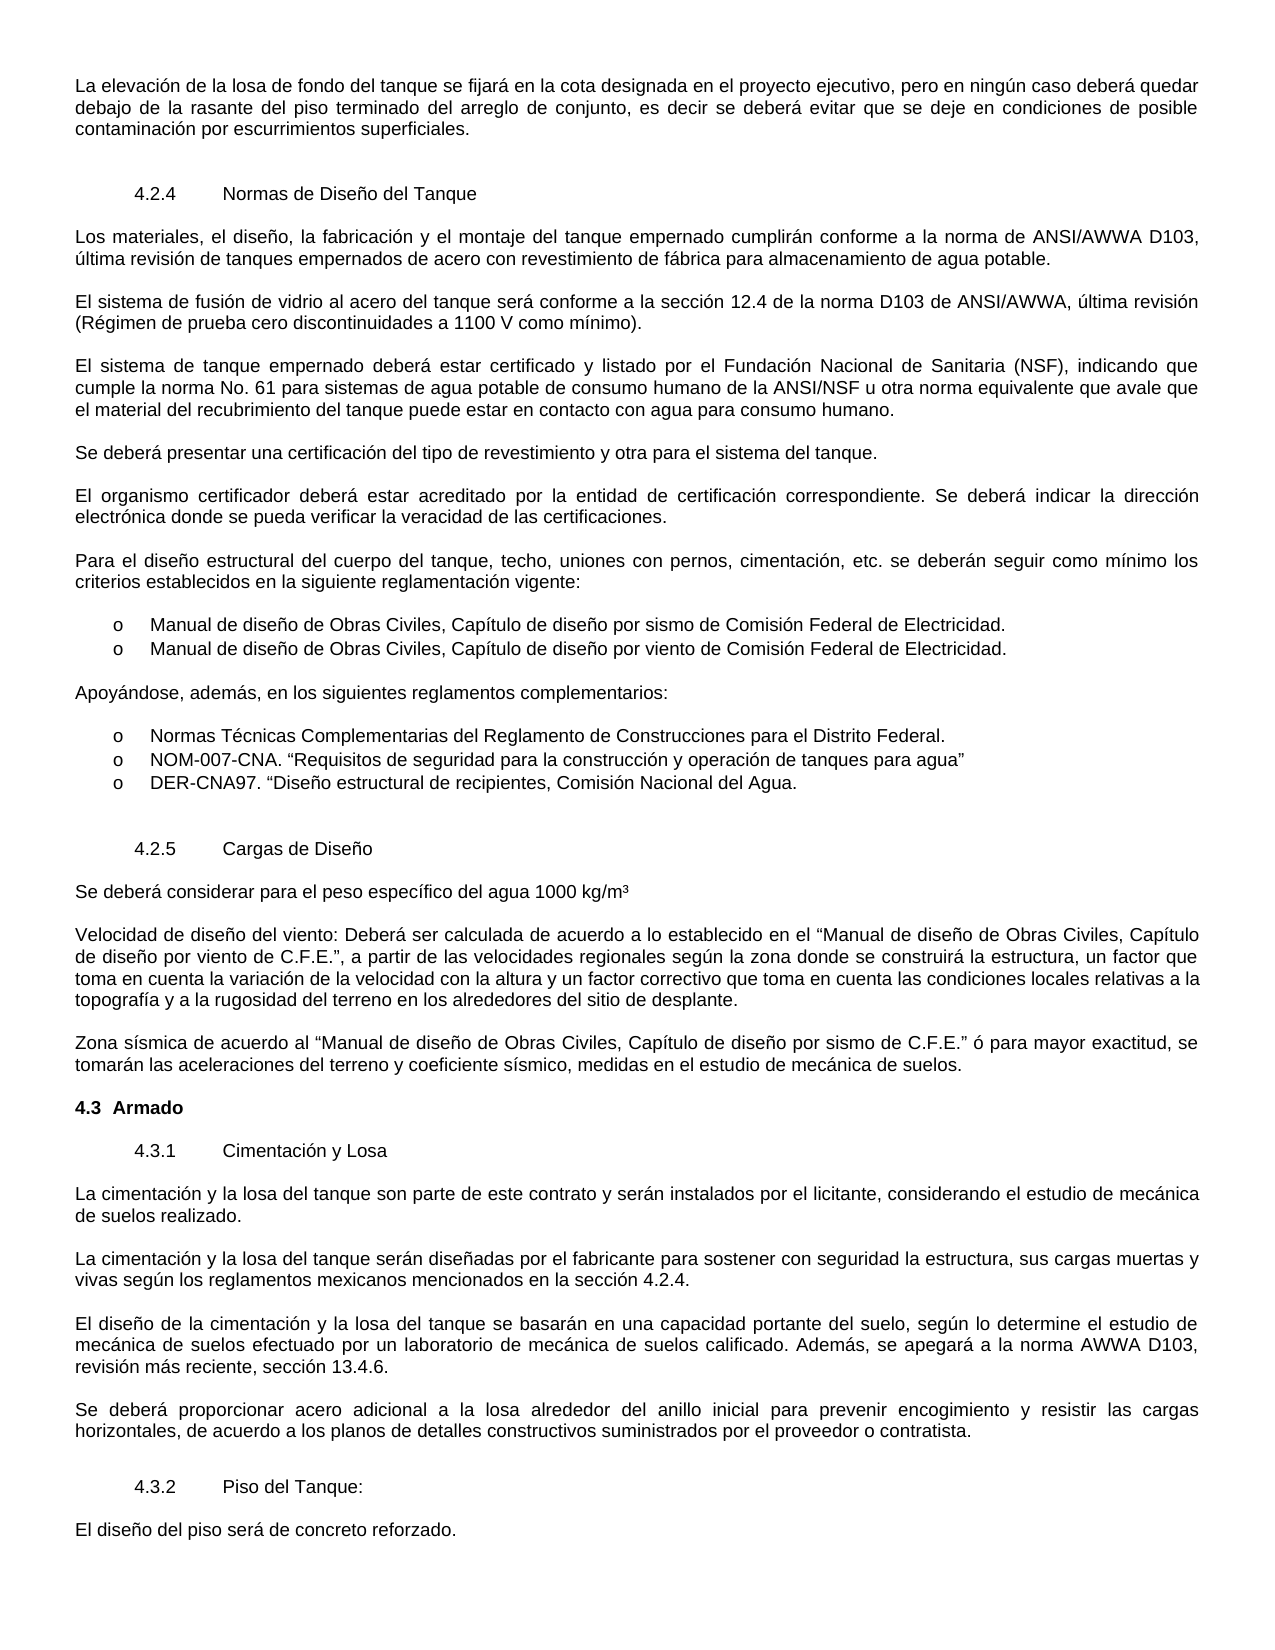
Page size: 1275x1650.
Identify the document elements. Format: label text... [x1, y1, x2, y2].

text Para el diseño estructural del cuerpo del tanque, techo, uniones con pernos, cimentación, etc. se deberán seguir como mínimo los criterios establecidos en la siguiente reglamentación vigente: [75, 549, 1200, 592]
list Piso del Tanque: [134, 1476, 1200, 1497]
text Se deberá proporcionar acero adicional a la losa alrededor del anillo inicial para prevenir encogimiento y resistir las cargas horizontales, de acuerdo a los planos de detalles constructivos suministrados por el proveedor o contratista. [75, 1399, 1200, 1442]
text El diseño del piso será de concreto reforzado. [75, 1519, 1200, 1541]
text Velocidad de diseño del viento: Deberá ser calculada de acuerdo a lo establecido en el “Manual de diseño de Obras Civiles, Capítulo de diseño por viento de C.F.E.”, a partir de las velocidades regionales según la zona donde se construirá la estructura, un factor que toma en cuenta la variación de la velocidad con la altura y un factor correctivo que toma en cuenta las condiciones locales relativas a la topografía y a la rugosidad del terreno en los alrededores del sitio de desplante. [75, 924, 1200, 1011]
text Los materiales, el diseño, la fabricación y el montaje del tanque empernado cumplirán conforme a la norma de ANSI/AWWA D103, última revisión de tanques empernados de acero con revestimiento de fábrica para almacenamiento de agua potable. [75, 226, 1200, 269]
list Normas de Diseño del Tanque [134, 183, 1200, 204]
text Apoyándose, además, en los siguientes reglamentos complementarios: [75, 682, 1200, 704]
text El diseño de la cimentación y la losa del tanque se basarán en una capacidad portante del suelo, según lo determine el estudio de mecánica de suelos efectuado por un laboratorio de mecánica de suelos calificado. Además, se apegará a la norma AWWA D103, revisión más reciente, sección 13.4.6. [75, 1312, 1200, 1377]
list Manual de diseño de Obras Civiles, Capítulo de diseño por viento de Comisión Federal de Electricidad. [112, 637, 1200, 661]
text Se deberá presentar una certificación del tipo de revestimiento y otra para el sistema del tanque. [75, 442, 1200, 463]
list NOM-007-CNA. “Requisitos de seguridad para la construcción y operación de tanques para agua” [112, 748, 1200, 772]
list Manual de diseño de Obras Civiles, Capítulo de diseño por sismo de Comisión Federal de Electricidad. [112, 614, 1200, 637]
list DER-CNA97. “Diseño estructural de recipientes, Comisión Nacional del Agua. [112, 772, 1200, 795]
text El sistema de fusión de vidrio al acero del tanque será conforme a la sección 12.4 de la norma D103 de ANSI/AWWA, última revisión (Régimen de prueba cero discontinuidades a 1100 V como mínimo). [75, 291, 1200, 334]
text La cimentación y la losa del tanque son parte de este contrato y serán instalados por el licitante, considerando el estudio de mecánica de suelos realizado. [75, 1183, 1200, 1226]
list Cimentación y Losa [134, 1140, 1200, 1161]
text El sistema de tanque empernado deberá estar certificado y listado por el Fundación Nacional de Sanitaria (NSF), indicando que cumple la norma No. 61 para sistemas de agua potable de consumo humano de la ANSI/NSF u otra norma equivalente que avale que el material del recubrimiento del tanque puede estar en contacto con agua para consumo humano. [75, 355, 1200, 420]
text Zona sísmica de acuerdo al “Manual de diseño de Obras Civiles, Capítulo de diseño por sismo de C.F.E.” ó para mayor exactitud, se tomarán las aceleraciones del terreno y coeficiente sísmico, medidas en el estudio de mecánica de suelos. [75, 1032, 1200, 1075]
list Cargas de Diseño [134, 838, 1200, 859]
list Armado [75, 1097, 1200, 1118]
text El organismo certificador deberá estar acreditado por la entidad de certificación correspondiente. Se deberá indicar la dirección electrónica donde se pueda verificar la veracidad de las certificaciones. [75, 485, 1200, 528]
list Normas Técnicas Complementarias del Reglamento de Construcciones para el Distrito Federal. [112, 725, 1200, 748]
text Se deberá considerar para el peso específico del agua 1000 kg/m³ [75, 881, 1200, 903]
text La elevación de la losa de fondo del tanque se fijará en la cota designada en el proyecto ejecutivo, pero en ningún caso deberá quedar debajo de la rasante del piso terminado del arreglo de conjunto, es decir se deberá evitar que se deje en condiciones de posible contaminación por escurrimientos superficiales. [75, 75, 1200, 140]
text La cimentación y la losa del tanque serán diseñadas por el fabricante para sostener con seguridad la estructura, sus cargas muertas y vivas según los reglamentos mexicanos mencionados en la sección 4.2.4. [75, 1248, 1200, 1291]
